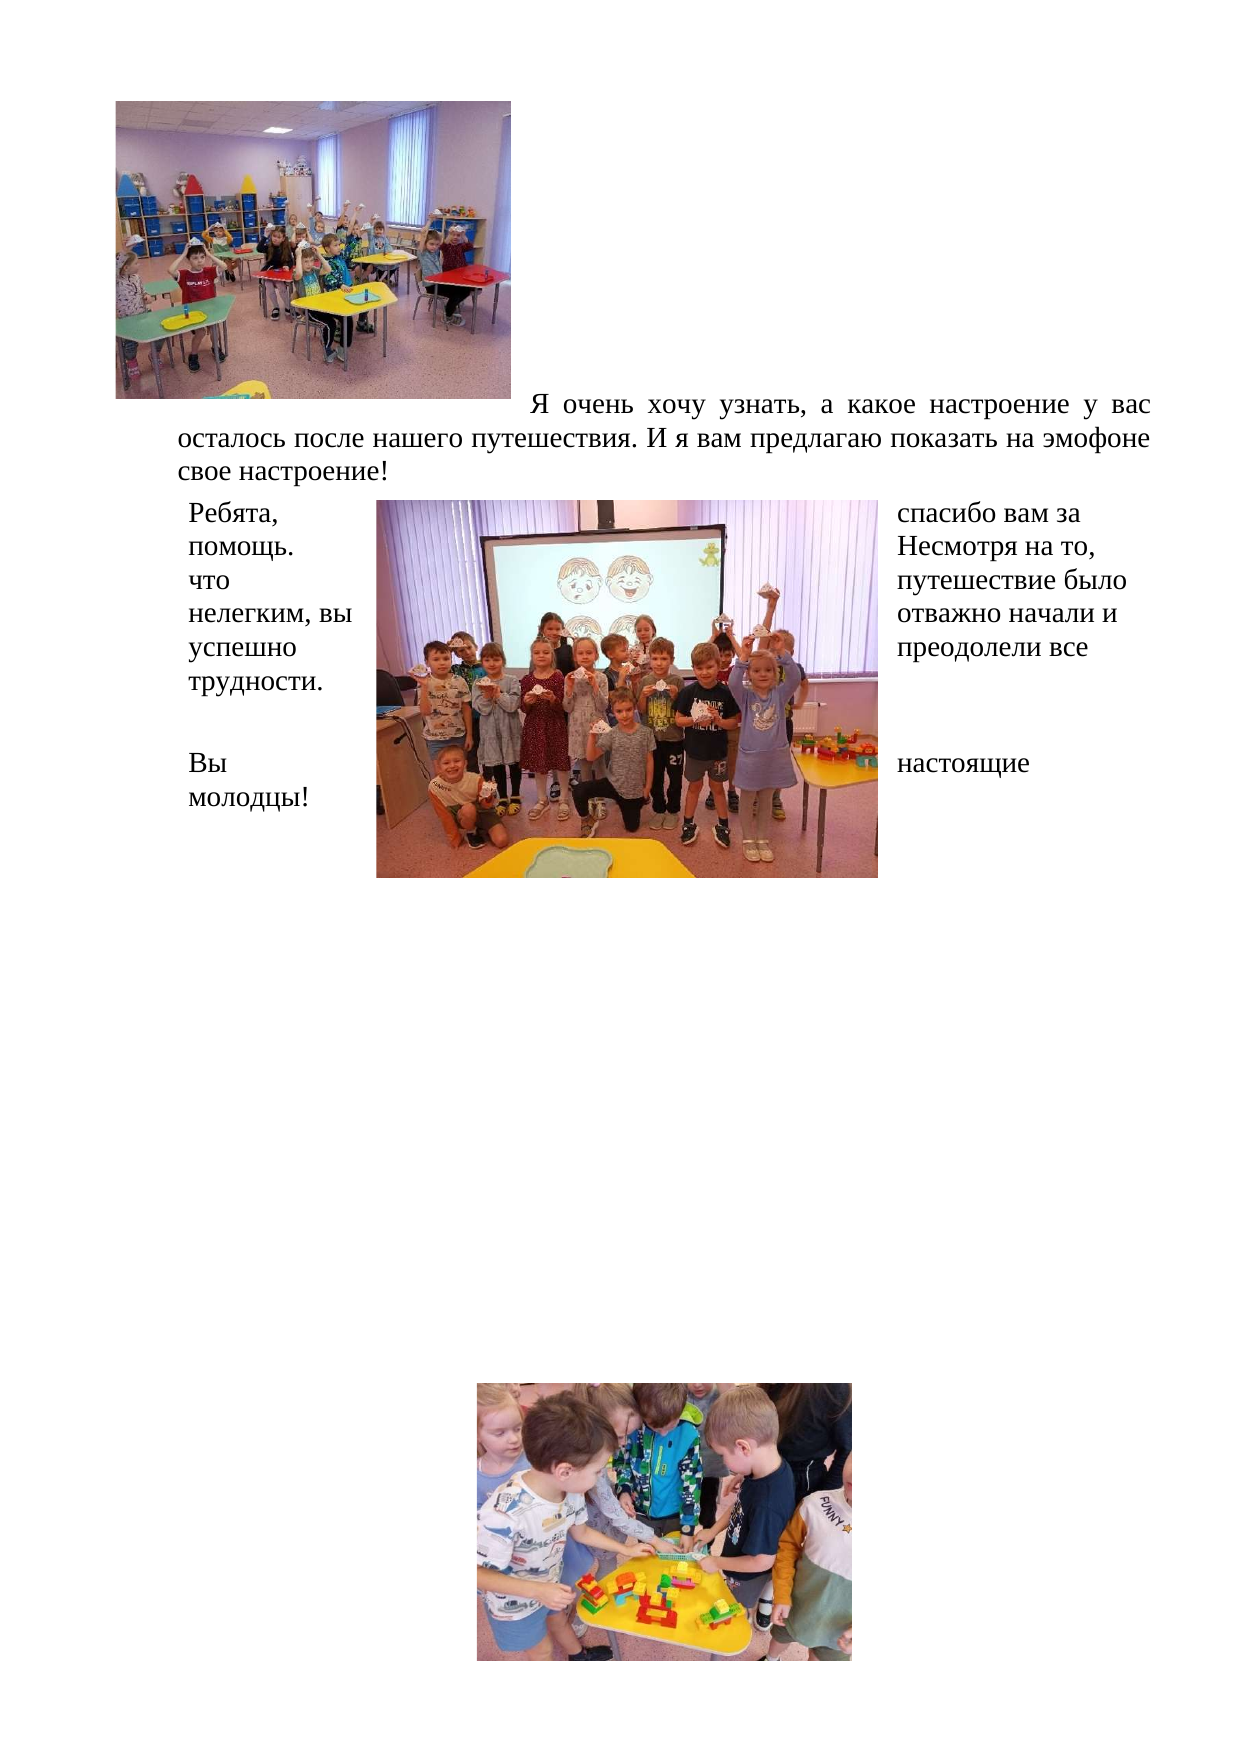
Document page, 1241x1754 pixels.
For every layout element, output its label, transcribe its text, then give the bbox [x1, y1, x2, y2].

picture [476, 1383, 852, 1661]
picture [376, 500, 878, 878]
text Ребята, спасибо вам за помощь. Несмотря на то, что путешествие было нелегким, вы отважно начали и успешно преодолели все трудности. [188, 495, 1141, 696]
text Вы настоящие молодцы! [878, 745, 1141, 812]
picture [115, 101, 511, 399]
text Я очень хочу узнать, а какое настроение у вас осталось после нашего путешествия. И я вам предлагаю показать на эмофоне свое настроение! [177, 386, 1152, 487]
text Вы настоящие молодцы! [188, 745, 376, 812]
